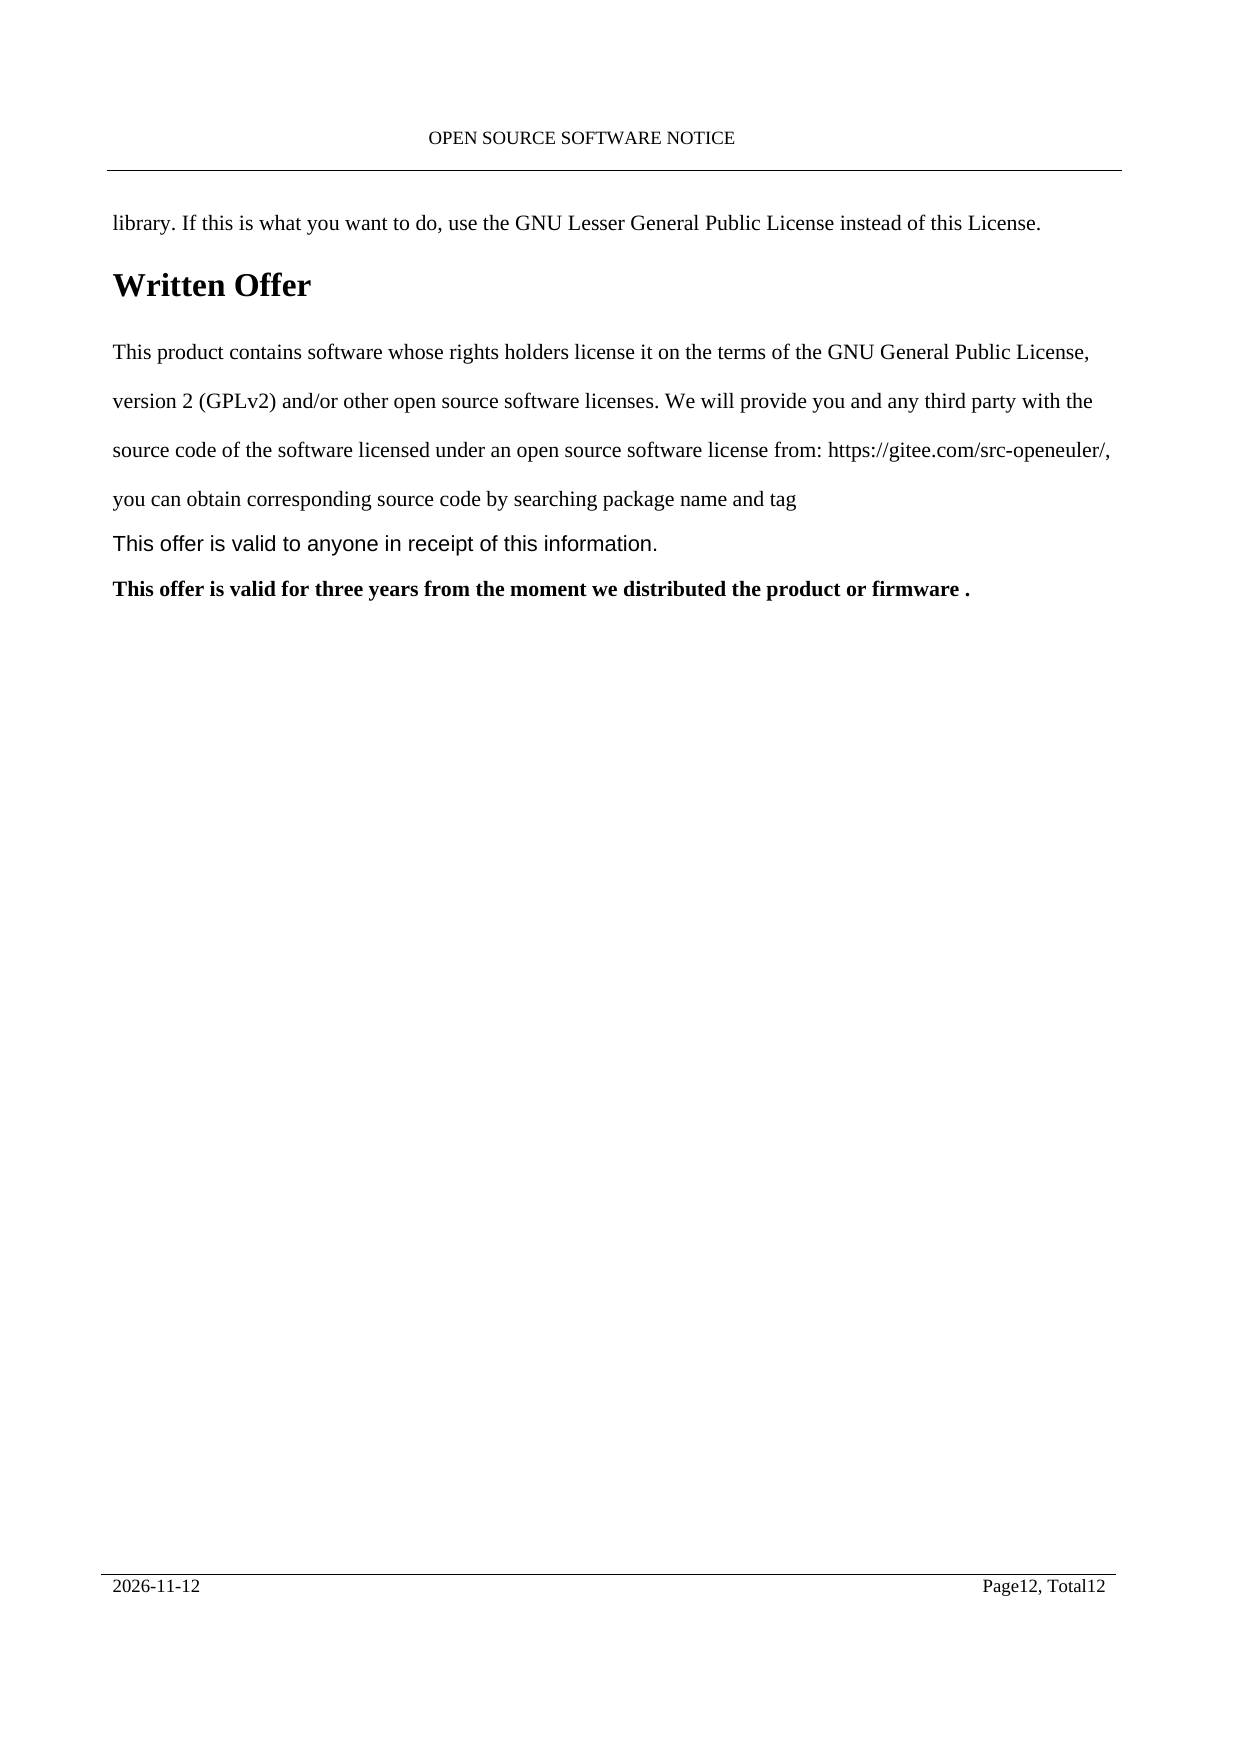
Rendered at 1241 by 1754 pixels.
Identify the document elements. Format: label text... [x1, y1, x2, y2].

text This product contains software whose rights holders license it on the terms of the GNU General Public License, version 2 (GPLv2) and/or other open source software licenses. We will provide you and any third party with the source code of the software licensed under an open source software license from: https://gitee.com/src-openeuler/, you can obtain corresponding source code by searching package name and tag [112, 336, 1128, 514]
text This offer is valid to anyone in receipt of this information. [112, 527, 1128, 559]
text Written Offer [112, 251, 1128, 316]
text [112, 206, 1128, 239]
text This offer is valid for three years from the moment we distributed the product or firmware . [112, 572, 1128, 604]
